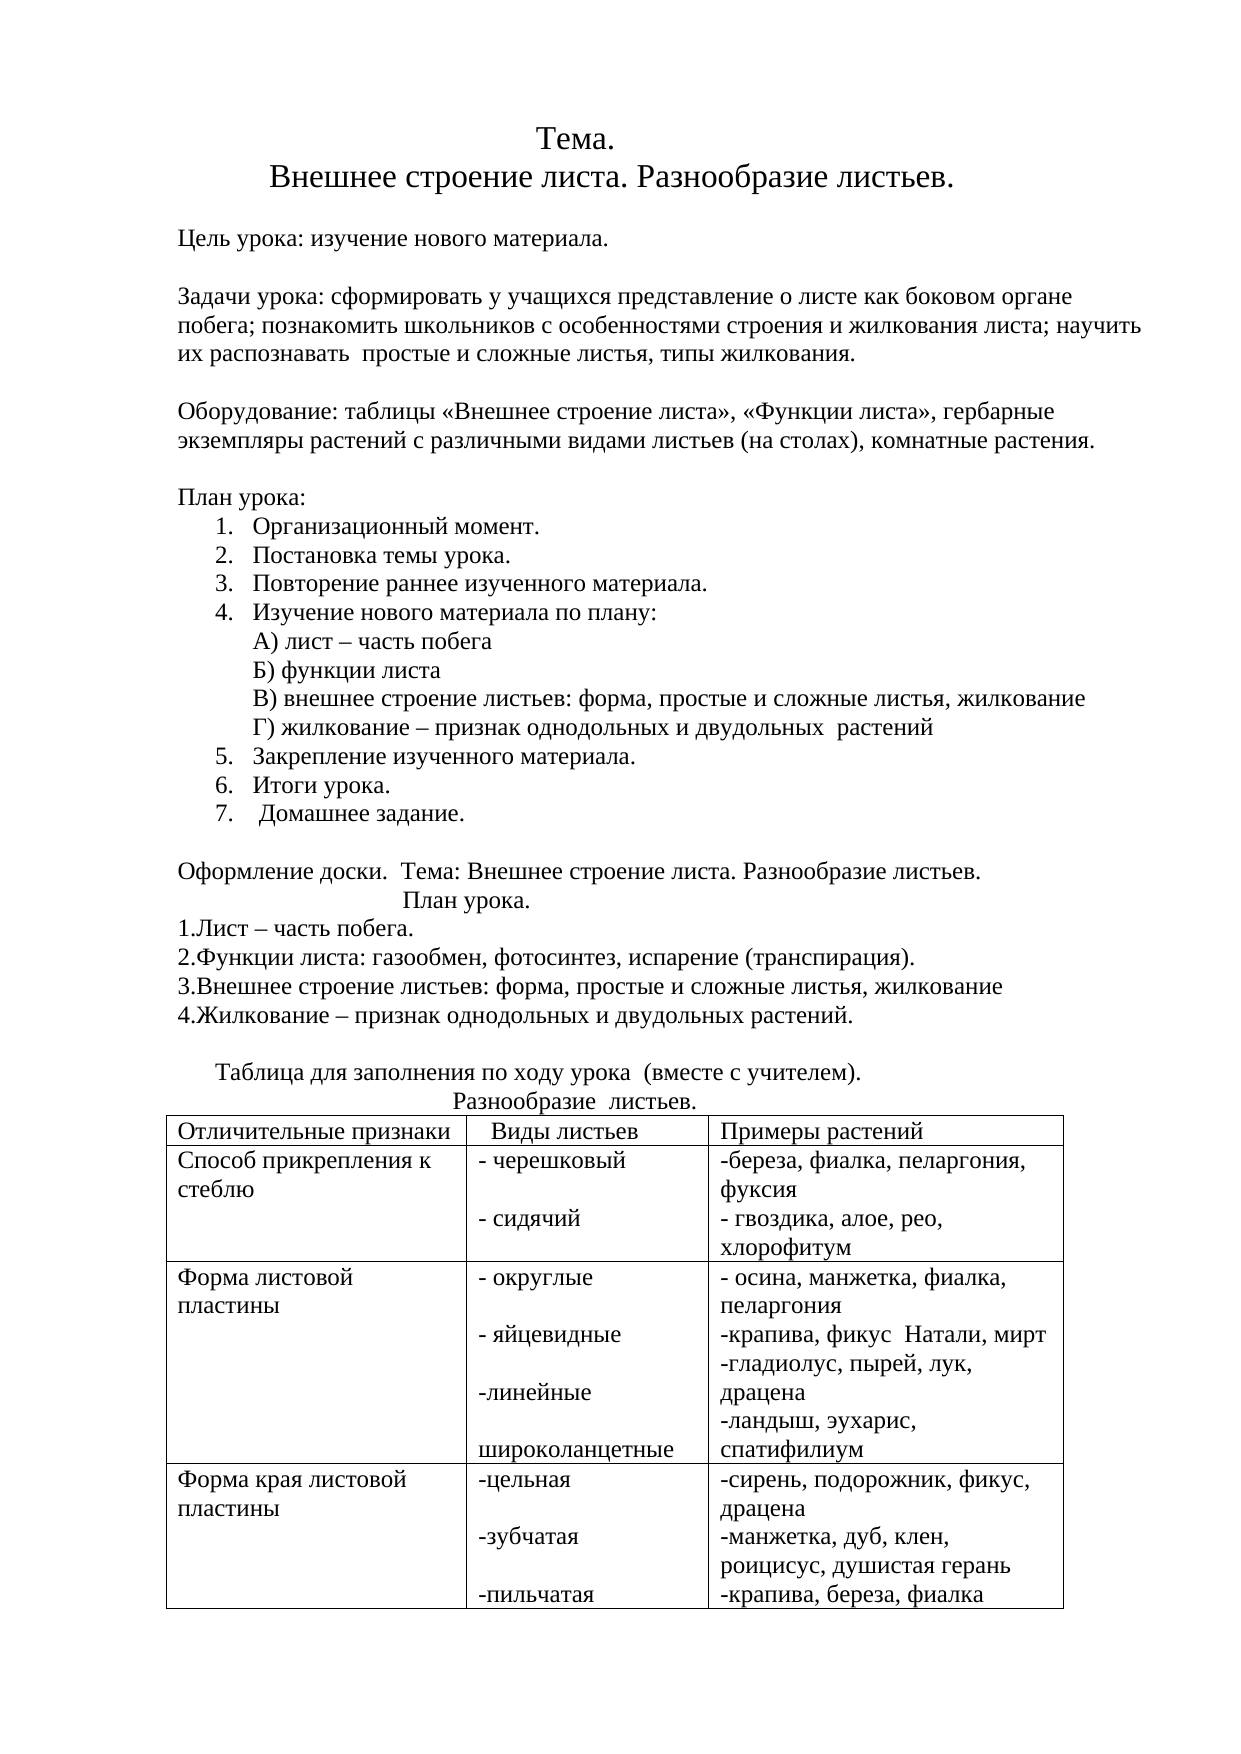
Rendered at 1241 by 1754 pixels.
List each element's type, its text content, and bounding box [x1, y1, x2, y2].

text Задачи урока: сформировать у учащихся представление о листе как боковом органе побега; познакомить школьников с особенностями строения и жилкования листа; научить их распознавать простые и сложные листья, типы жилкования. [177, 281, 1152, 367]
text 7. Домашнее задание. [177, 798, 1152, 827]
text Цель урока: изучение нового материала. [177, 223, 1152, 252]
table_cell - черешковый - сидячий [467, 1146, 708, 1261]
text 6. Итоги урока. [215, 770, 1152, 798]
text Оформление доски. Тема: Внешнее строение листа. Разнообразие листьев. [177, 856, 1152, 885]
table_cell -цельная -зубчатая -пильчатая [467, 1464, 708, 1608]
text Внешнее строение листа. Разнообразие листьев. [177, 156, 1152, 195]
table_cell Форма края листовой пластины [167, 1464, 466, 1608]
text Оборудование: таблицы «Внешнее строение листа», «Функции листа», гербарные экземпляры растений с различными видами листьев (на столах), комнатные растения. [177, 396, 1152, 453]
table_cell -береза, фиалка, пеларгония, фуксия - гвоздика, алое, рео, хлорофитум [709, 1146, 1063, 1261]
text План урока. [177, 885, 1152, 913]
text Таблица для заполнения по ходу урока (вместе с учителем). [177, 1057, 1152, 1086]
text План урока: [177, 482, 1152, 511]
text 4.Жилкование – признак однодольных и двудольных растений. [177, 1000, 1152, 1028]
text А) лист – часть побега [252, 626, 1152, 655]
table_cell Форма листовой пластины [167, 1262, 466, 1463]
list Изучение нового материала по плану: [215, 597, 1152, 626]
list Повторение раннее изученного материала. [215, 568, 1152, 597]
text 5. Закрепление изученного материала. [177, 741, 1152, 770]
table_header Виды листьев [467, 1116, 708, 1144]
text 1.Лист – часть побега. [177, 913, 1152, 942]
table_cell - осина, манжетка, фиалка, пеларгония -крапива, фикус Натали, мирт -гладиолус, пырей, лук, драцена -ландыш, эухарис, спатифилиум [709, 1262, 1063, 1463]
text Б) функции листа [252, 655, 1152, 683]
text Г) жилкование – признак однодольных и двудольных растений [252, 712, 1152, 741]
table_cell Способ прикрепления к стеблю [167, 1146, 466, 1261]
table_cell -сирень, подорожник, фикус, драцена -манжетка, дуб, клен, роицисус, душистая герань -крапива, береза, фиалка [709, 1464, 1063, 1608]
text 2.Функции листа: газообмен, фотосинтез, испарение (транспирация). [177, 942, 1152, 971]
text В) внешнее строение листьев: форма, простые и сложные листья, жилкование [252, 683, 1152, 712]
table_header Примеры растений [709, 1116, 1063, 1144]
table_cell - округлые - яйцевидные -линейные широколанцетные [467, 1262, 708, 1463]
text Разнообразие листьев. [177, 1086, 1152, 1115]
list Постановка темы урока. [215, 540, 1152, 568]
text 3.Внешнее строение листьев: форма, простые и сложные листья, жилкование [177, 971, 1152, 1000]
list Организационный момент. [215, 511, 1152, 540]
text Тема. [177, 118, 1152, 156]
table_header Отличительные признаки [167, 1116, 466, 1144]
